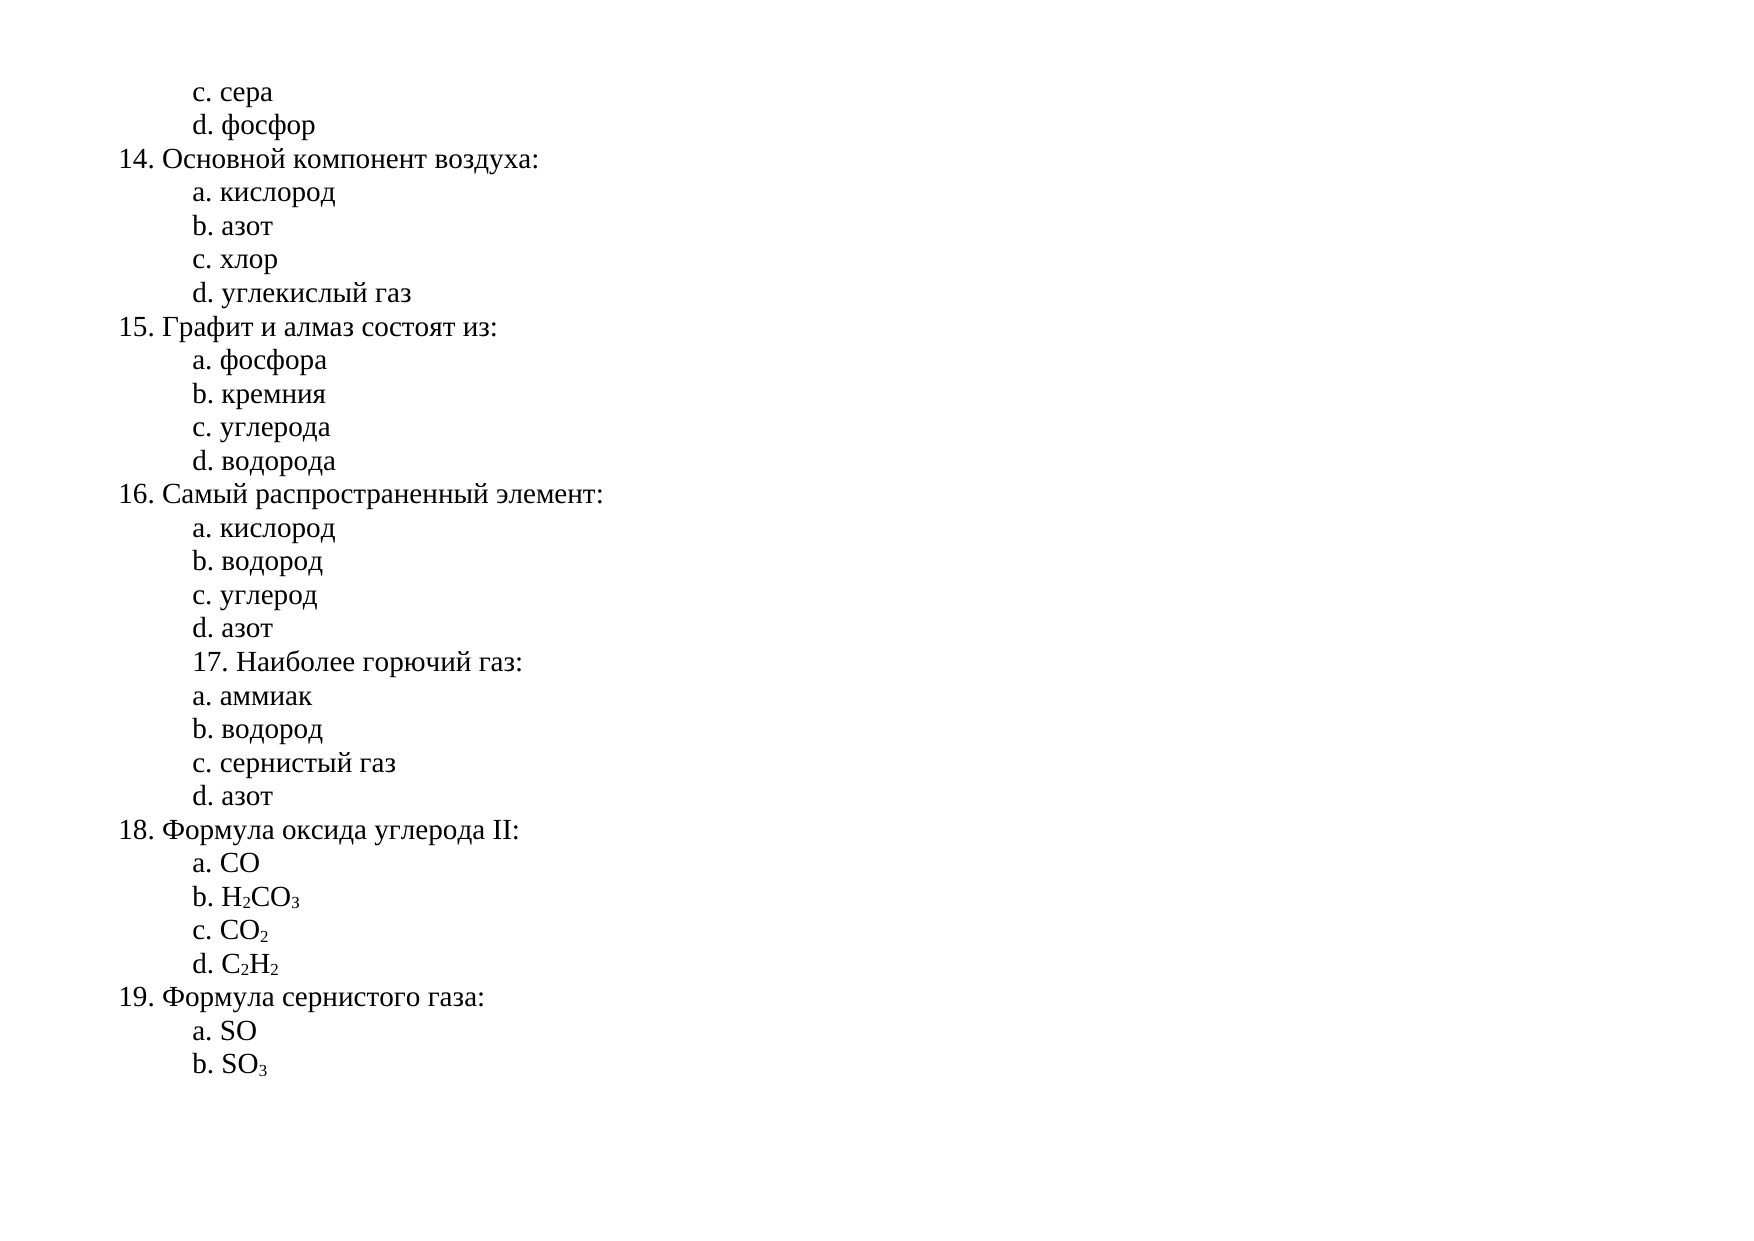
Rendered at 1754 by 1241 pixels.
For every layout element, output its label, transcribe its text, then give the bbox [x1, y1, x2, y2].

text c. сернистый газ [118, 745, 1636, 778]
text 17. Наиболее горючий газ: [118, 644, 1636, 678]
text b. водород [118, 543, 1636, 577]
text d. азот [118, 611, 1636, 644]
text c. СО2 [118, 912, 1636, 946]
text b. кремния [118, 376, 1636, 409]
text d. углекислый газ [118, 275, 1636, 309]
text a. кислород [118, 510, 1636, 543]
text b. SО3 [118, 1047, 1636, 1080]
text a. аммиак [118, 678, 1636, 711]
text 14. Основной компонент воздуха: [118, 141, 1636, 174]
text d. фосфор [118, 107, 1636, 141]
text a. кислород [118, 174, 1636, 208]
text 16. Самый распространенный элемент: [118, 476, 1636, 510]
text a. СО [118, 845, 1636, 879]
text c. хлор [118, 242, 1636, 275]
text c. углерода [118, 409, 1636, 443]
text d. водорода [118, 443, 1636, 476]
text 19. Формула сернистого газа: [118, 979, 1636, 1013]
text b. азот [118, 208, 1636, 242]
text a. SO [118, 1013, 1636, 1047]
text 15. Графит и алмаз состоят из: [118, 309, 1636, 342]
text d. азот [118, 778, 1636, 812]
text c. углерод [118, 577, 1636, 611]
text c. сера [118, 74, 1636, 107]
text d. С2Н2 [118, 946, 1636, 979]
text a. фосфора [118, 342, 1636, 376]
text b. Н2СОЗ [118, 879, 1636, 912]
text 18. Формула оксида углерода II: [118, 812, 1636, 845]
text b. водород [118, 711, 1636, 745]
